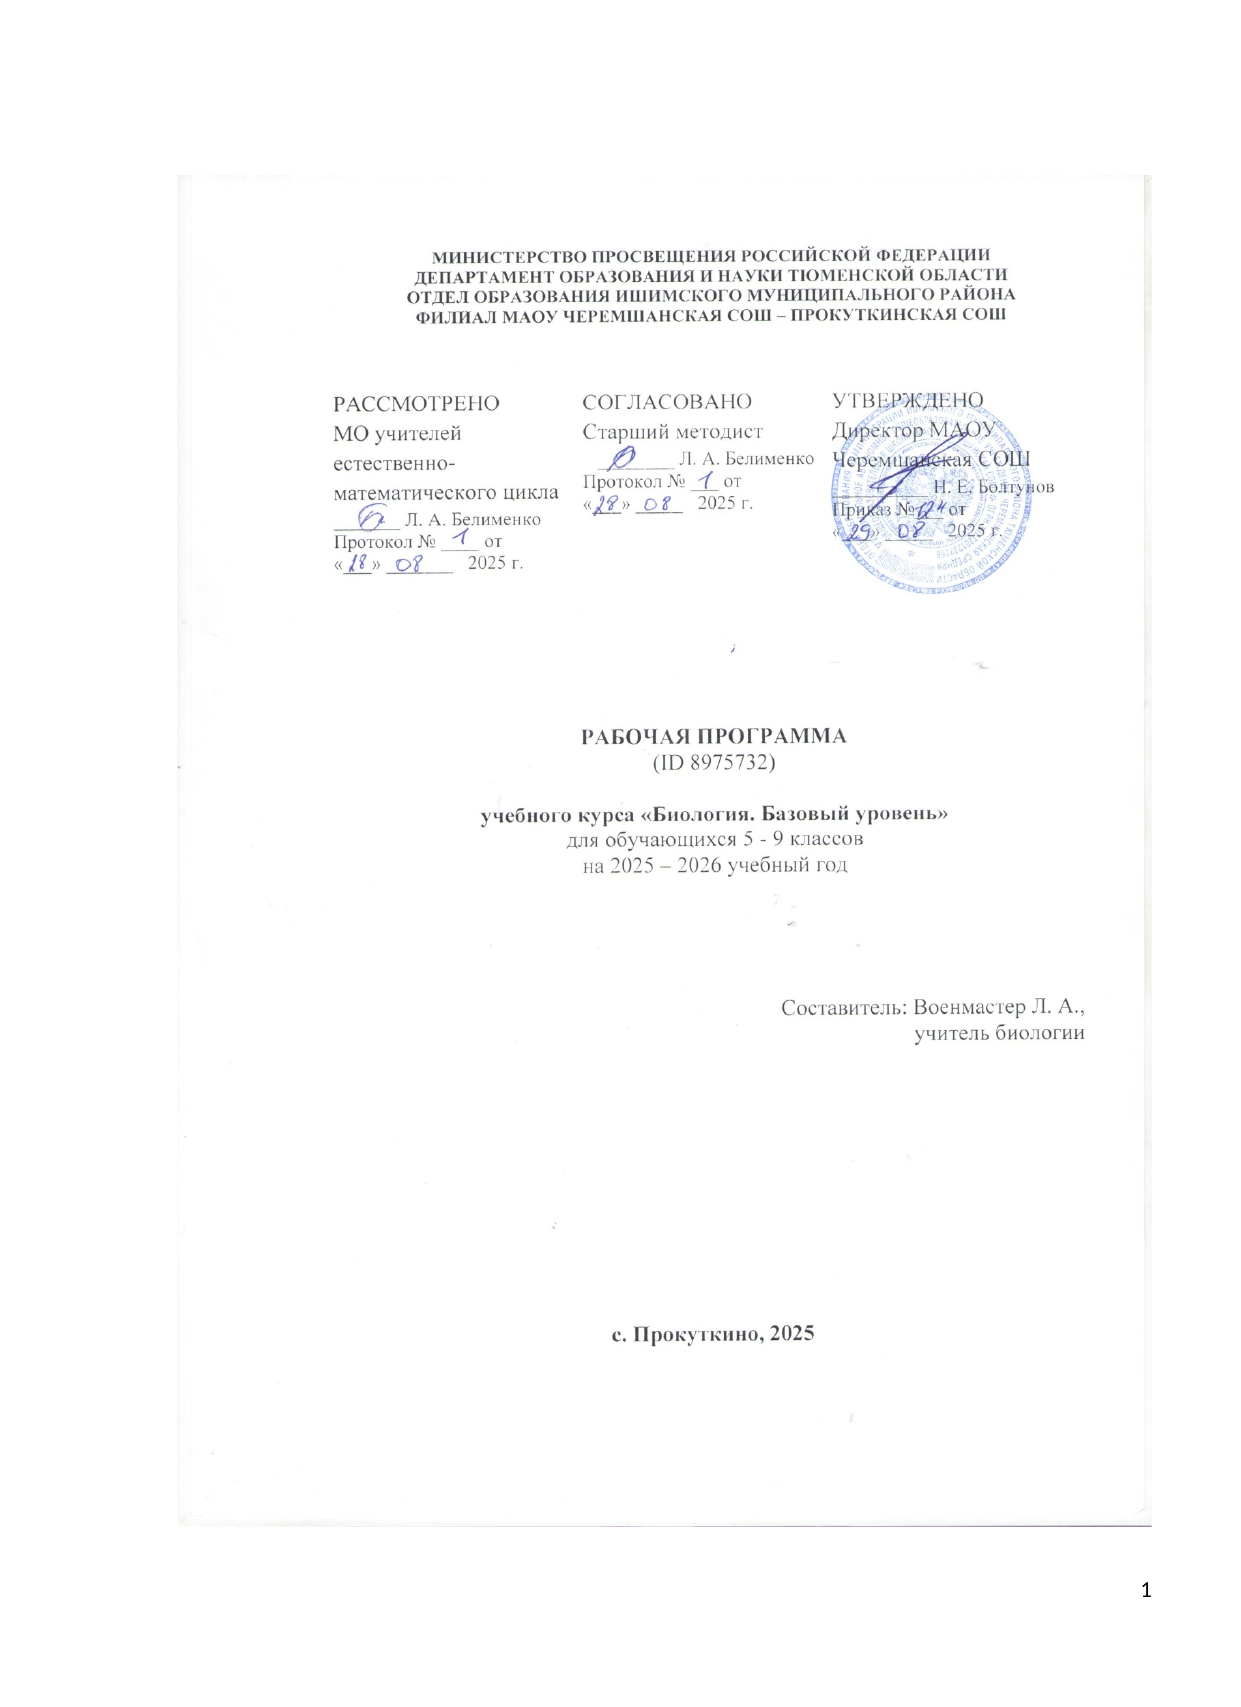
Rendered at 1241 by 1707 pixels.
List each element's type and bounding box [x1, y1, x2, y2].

picture [177, 175, 1152, 1527]
